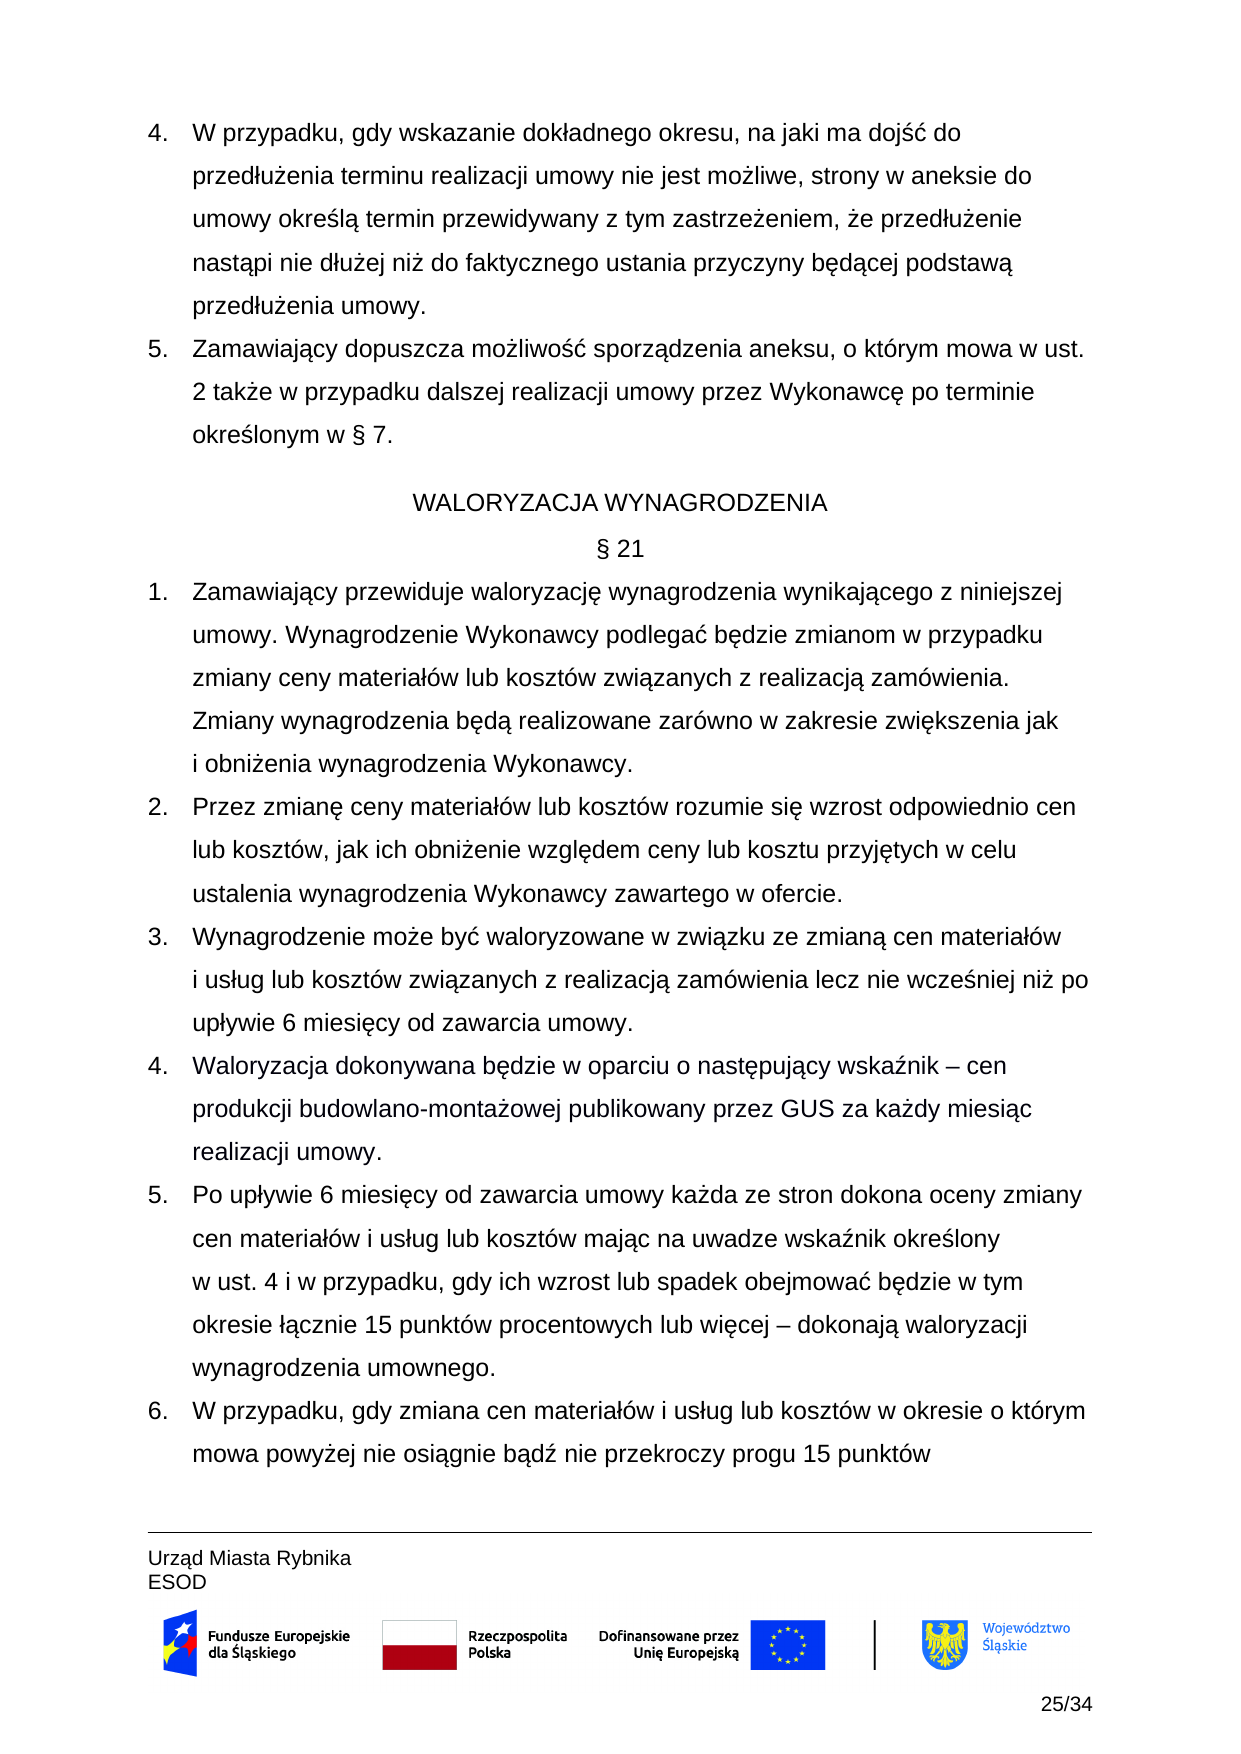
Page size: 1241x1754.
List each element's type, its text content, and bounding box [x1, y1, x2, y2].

text WALORYZACJA WYNAGRODZENIA [148, 488, 1092, 517]
list W przypadku, gdy wskazanie dokładnego okresu, na jaki ma dojść do przedłużenia terminu realizacji umowy nie jest możliwe, strony w aneksie do umowy określą termin przewidywany z tym zastrzeżeniem, że przedłużenie nastąpi nie dłużej niż do faktycznego ustania przyczyny będącej podstawą przedłużenia umowy. [148, 118, 1092, 319]
list Waloryzacja dokonywana będzie w oparciu o następujący wskaźnik – cen produkcji budowlano-montażowej publikowany przez GUS za każdy miesiąc realizacji umowy. [148, 1051, 1092, 1166]
list Przez zmianę ceny materiałów lub kosztów rozumie się wzrost odpowiednio cen lub kosztów, jak ich obniżenie względem ceny lub kosztu przyjętych w celu ustalenia wynagrodzenia Wykonawcy zawartego w ofercie. [148, 792, 1092, 907]
list Po upływie 6 miesięcy od zawarcia umowy każda ze stron dokona oceny zmiany cen materiałów i usług lub kosztów mając na uwadze wskaźnik określony w ust. 4 i w przypadku, gdy ich wzrost lub spadek obejmować będzie w tym okresie łącznie 15 punktów procentowych lub więcej – dokonają waloryzacji wynagrodzenia umownego. [148, 1181, 1092, 1382]
list Zamawiający dopuszcza możliwość sporządzenia aneksu, o którym mowa w ust. 2 także w przypadku dalszej realizacji umowy przez Wykonawcę po terminie określonym w § 7. [148, 334, 1092, 449]
text § 21 [148, 534, 1092, 562]
list Zamawiający przewiduje waloryzację wynagrodzenia wynikającego z niniejszej umowy. Wynagrodzenie Wykonawcy podlegać będzie zmianom w przypadku zmiany ceny materiałów lub kosztów związanych z realizacją zamówienia. Zmiany wynagrodzenia będą realizowane zarówno w zakresie zwiększenia jak i obniżenia wynagrodzenia Wykonawcy. [148, 577, 1092, 778]
picture [147, 1593, 1086, 1693]
list Wynagrodzenie może być waloryzowane w związku ze zmianą cen materiałów i usług lub kosztów związanych z realizacją zamówienia lecz nie wcześniej niż po upływie 6 miesięcy od zawarcia umowy. [148, 922, 1092, 1037]
